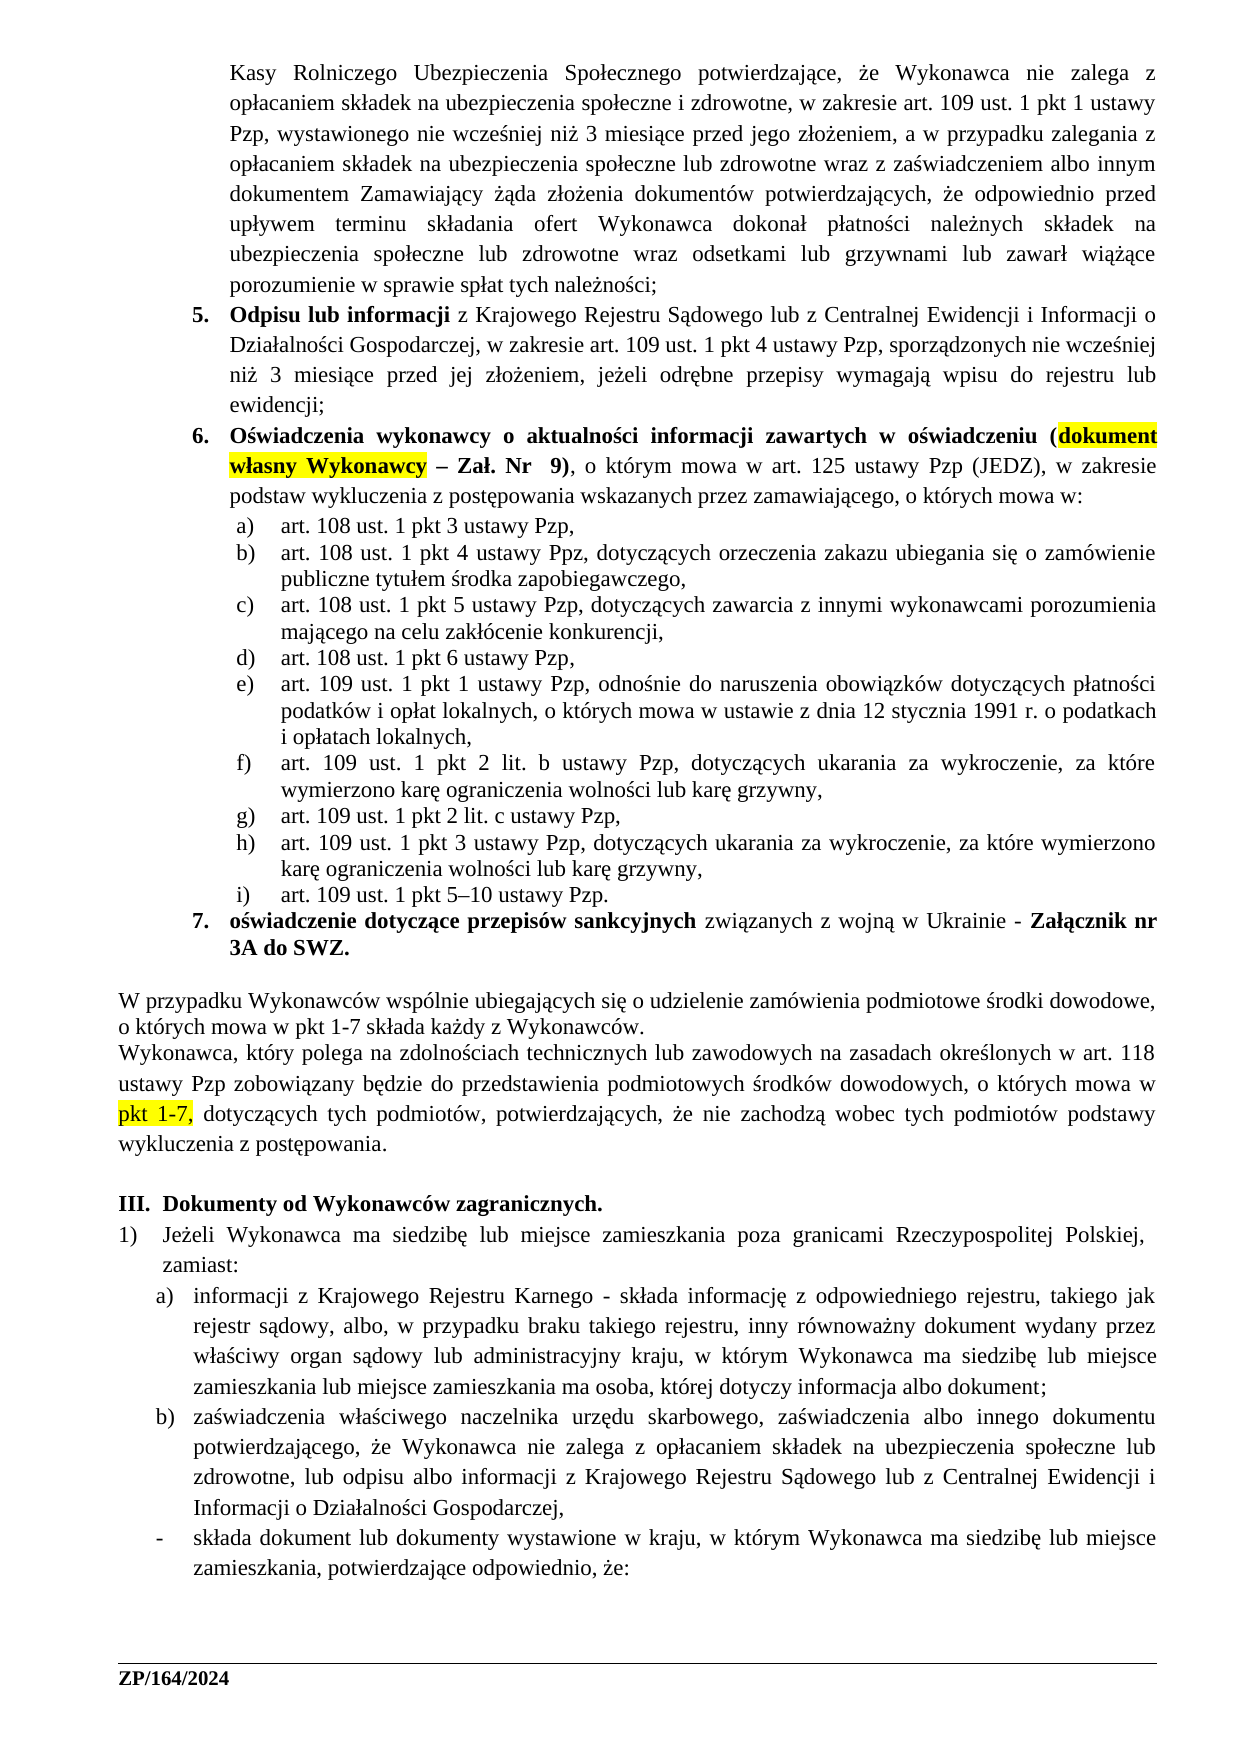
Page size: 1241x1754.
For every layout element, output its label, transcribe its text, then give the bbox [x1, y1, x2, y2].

list art. 108 ust. 1 pkt 4 ustawy Ppz, dotyczących orzeczenia zakazu ubiegania się o zamówienie publiczne tytułem środka zapobiegawczego, [236, 539, 1157, 591]
list Dokumenty od Wykonawców zagranicznych. [118, 1190, 1147, 1217]
text Wykonawca, który polega na zdolnościach technicznych lub zawodowych na zasadach określonych w art. 118 ustawy Pzp zobowiązany będzie do przedstawienia podmiotowych środków dowodowych, o których mowa w pkt 1-7, dotyczących tych podmiotów, potwierdzających, że nie zachodzą wobec tych podmiotów podstawy wykluczenia z postępowania. [118, 1039, 1157, 1156]
list Odpisu lub informacji z Krajowego Rejestru Sądowego lub z Centralnej Ewidencji i Informacji o Działalności Gospodarczej, w zakresie art. 109 ust. 1 pkt 4 ustawy Pzp, sporządzonych nie wcześniej niż 3 miesiące przed jej złożeniem, jeżeli odrębne przepisy wymagają wpisu do rejestru lub ewidencji; [192, 301, 1157, 418]
list art. 108 ust. 1 pkt 6 ustawy Pzp, [236, 644, 1157, 670]
list zaświadczenia właściwego naczelnika urzędu skarbowego, zaświadczenia albo innego dokumentu potwierdzającego, że Wykonawca nie zalega z opłacaniem składek na ubezpieczenia społeczne lub zdrowotne, lub odpisu albo informacji z Krajowego Rejestru Sądowego lub z Centralnej Ewidencji i Informacji o Działalności Gospodarczej, [156, 1403, 1157, 1520]
list Oświadczenia wykonawcy o aktualności informacji zawartych w oświadczeniu (dokument własny Wykonawcy – Zał. Nr 9), o którym mowa w art. 125 ustawy Pzp (JEDZ), w zakresie podstaw wykluczenia z postępowania wskazanych przez zamawiającego, o których mowa w: [192, 422, 1157, 508]
list art. 109 ust. 1 pkt 2 lit. b ustawy Pzp, dotyczących ukarania za wykroczenie, za które wymierzono karę ograniczenia wolności lub karę grzywny, [236, 749, 1157, 802]
list art. 109 ust. 1 pkt 5–10 ustawy Pzp. [236, 881, 1157, 908]
list art. 108 ust. 1 pkt 5 ustawy Pzp, dotyczących zawarcia z innymi wykonawcami porozumienia mającego na celu zakłócenie konkurencji, [236, 591, 1157, 644]
text W przypadku Wykonawców wspólnie ubiegających się o udzielenie zamówienia podmiotowe środki dowodowe, o których mowa w pkt 1-7 składa każdy z Wykonawców. [118, 987, 1157, 1039]
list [192, 59, 1157, 297]
list art. 108 ust. 1 pkt 3 ustawy Pzp, [236, 512, 1157, 539]
list Jeżeli Wykonawca ma siedzibę lub miejsce zamieszkania poza granicami Rzeczypospolitej Polskiej, zamiast: [118, 1221, 1147, 1278]
list art. 109 ust. 1 pkt 2 lit. c ustawy Pzp, [236, 802, 1157, 828]
list informacji z Krajowego Rejestru Karnego - składa informację z odpowiedniego rejestru, takiego jak rejestr sądowy, albo, w przypadku braku takiego rejestru, inny równoważny dokument wydany przez właściwy organ sądowy lub administracyjny kraju, w którym Wykonawca ma siedzibę lub miejsce zamieszkania lub miejsce zamieszkania ma osoba, której dotyczy informacja albo dokument; [156, 1282, 1157, 1399]
list oświadczenie dotyczące przepisów sankcyjnych związanych z wojną w Ukrainie - Załącznik nr 3A do SWZ. [192, 908, 1157, 960]
list art. 109 ust. 1 pkt 3 ustawy Pzp, dotyczących ukarania za wykroczenie, za które wymierzono karę ograniczenia wolności lub karę grzywny, [236, 828, 1157, 881]
list składa dokument lub dokumenty wystawione w kraju, w którym Wykonawca ma siedzibę lub miejsce zamieszkania, potwierdzające odpowiednio, że: [156, 1524, 1157, 1580]
list art. 109 ust. 1 pkt 1 ustawy Pzp, odnośnie do naruszenia obowiązków dotyczących płatności podatków i opłat lokalnych, o których mowa w ustawie z dnia 12 stycznia 1991 r. o podatkach i opłatach lokalnych, [236, 670, 1157, 749]
